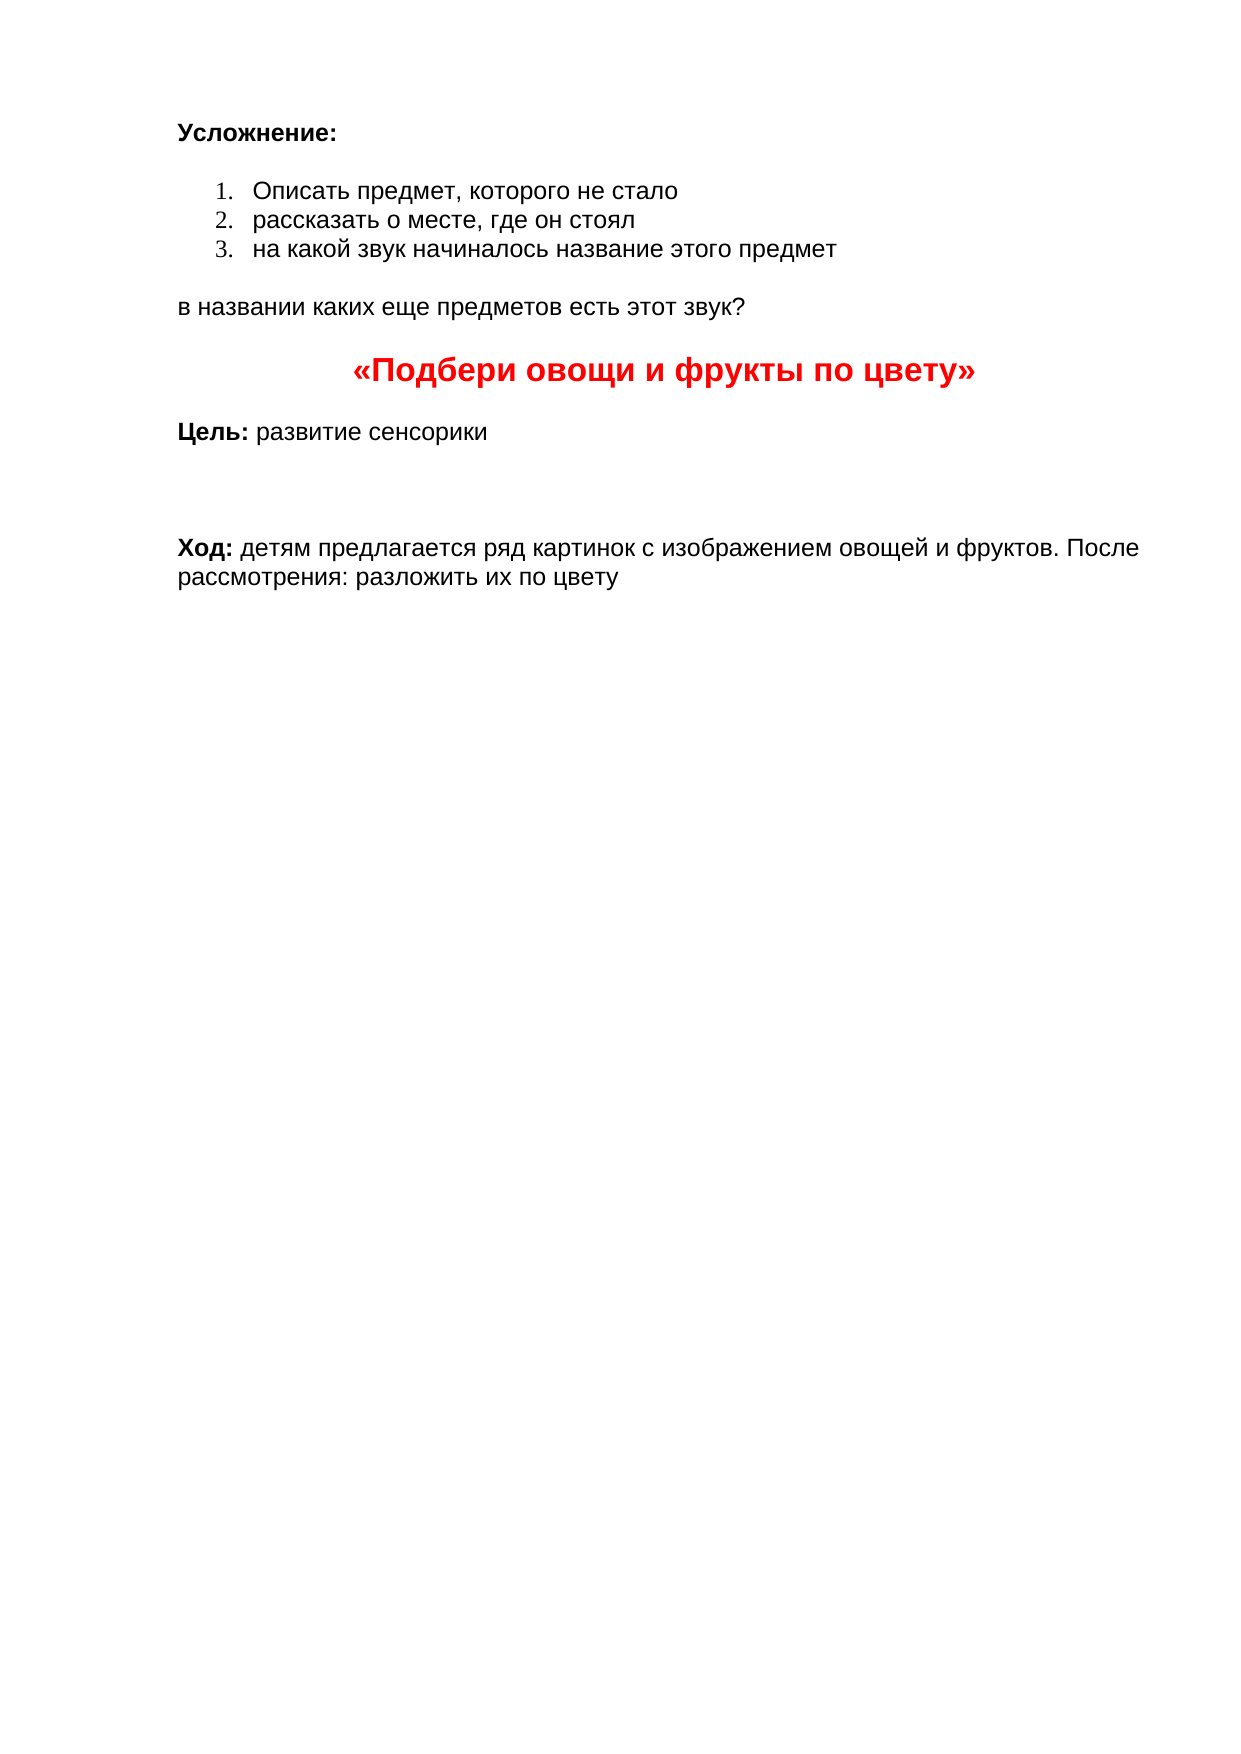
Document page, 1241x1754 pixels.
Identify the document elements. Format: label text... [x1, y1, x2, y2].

text в названии каких еще предметов есть этот звук? [177, 292, 1152, 321]
text «Подбери овощи и фрукты по цвету» [177, 350, 1152, 388]
text Цель: развитие сенсорики [177, 417, 1152, 446]
list рассказать о месте, где он стоял [215, 205, 1152, 234]
list на какой звук начиналось название этого предмет [215, 234, 1152, 263]
list Описать предмет, которого не стало [215, 176, 1152, 205]
text Ход: детям предлагается ряд картинок с изображением овощей и фруктов. После рассмотрения: разложить их по цвету [177, 533, 1152, 591]
text Усложнение: [177, 118, 1152, 147]
